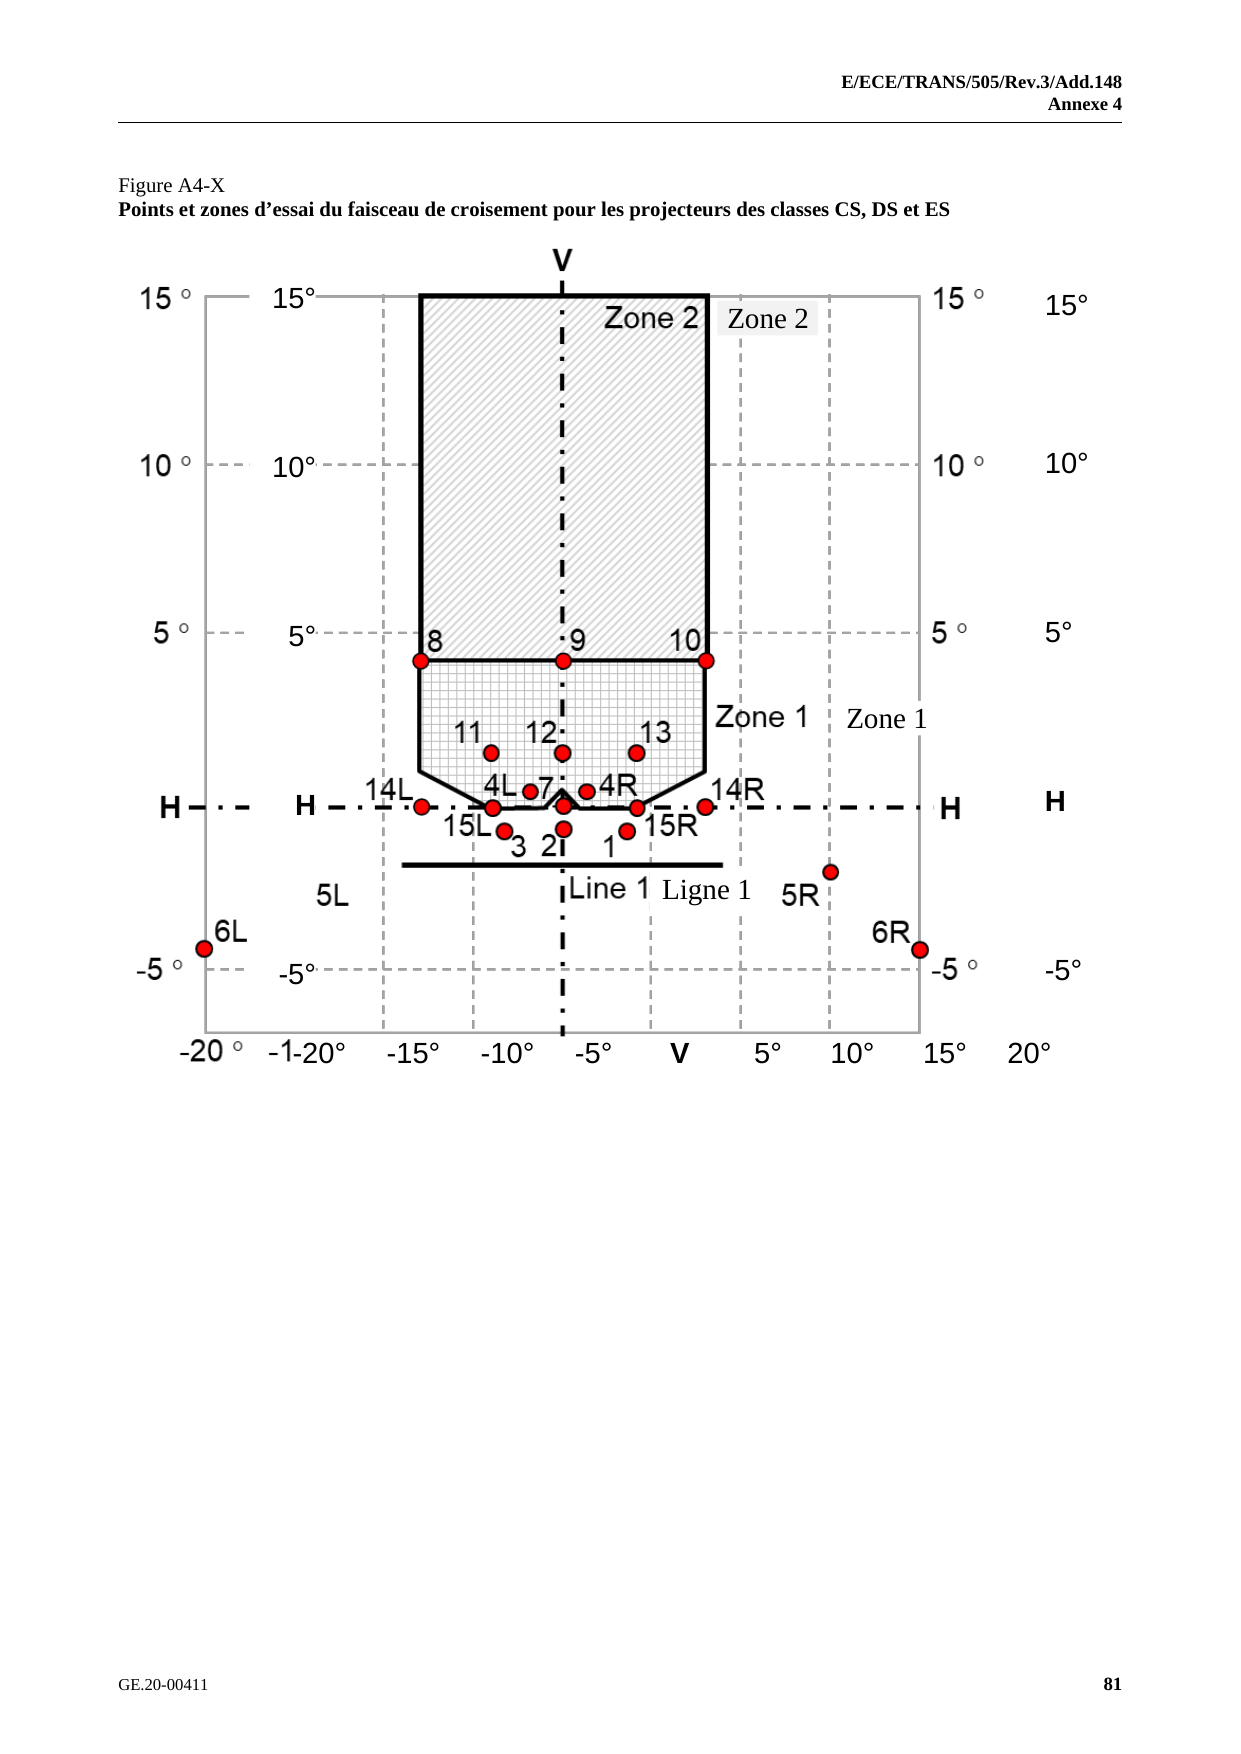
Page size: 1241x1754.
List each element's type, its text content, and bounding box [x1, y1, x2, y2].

subtitle Figure A4-X [118, 173, 1122, 197]
picture [118, 233, 1004, 1108]
subtitle Points et zones d’essai du faisceau de croisement pour les projecteurs des classes CS, DS et ES [118, 197, 1122, 221]
